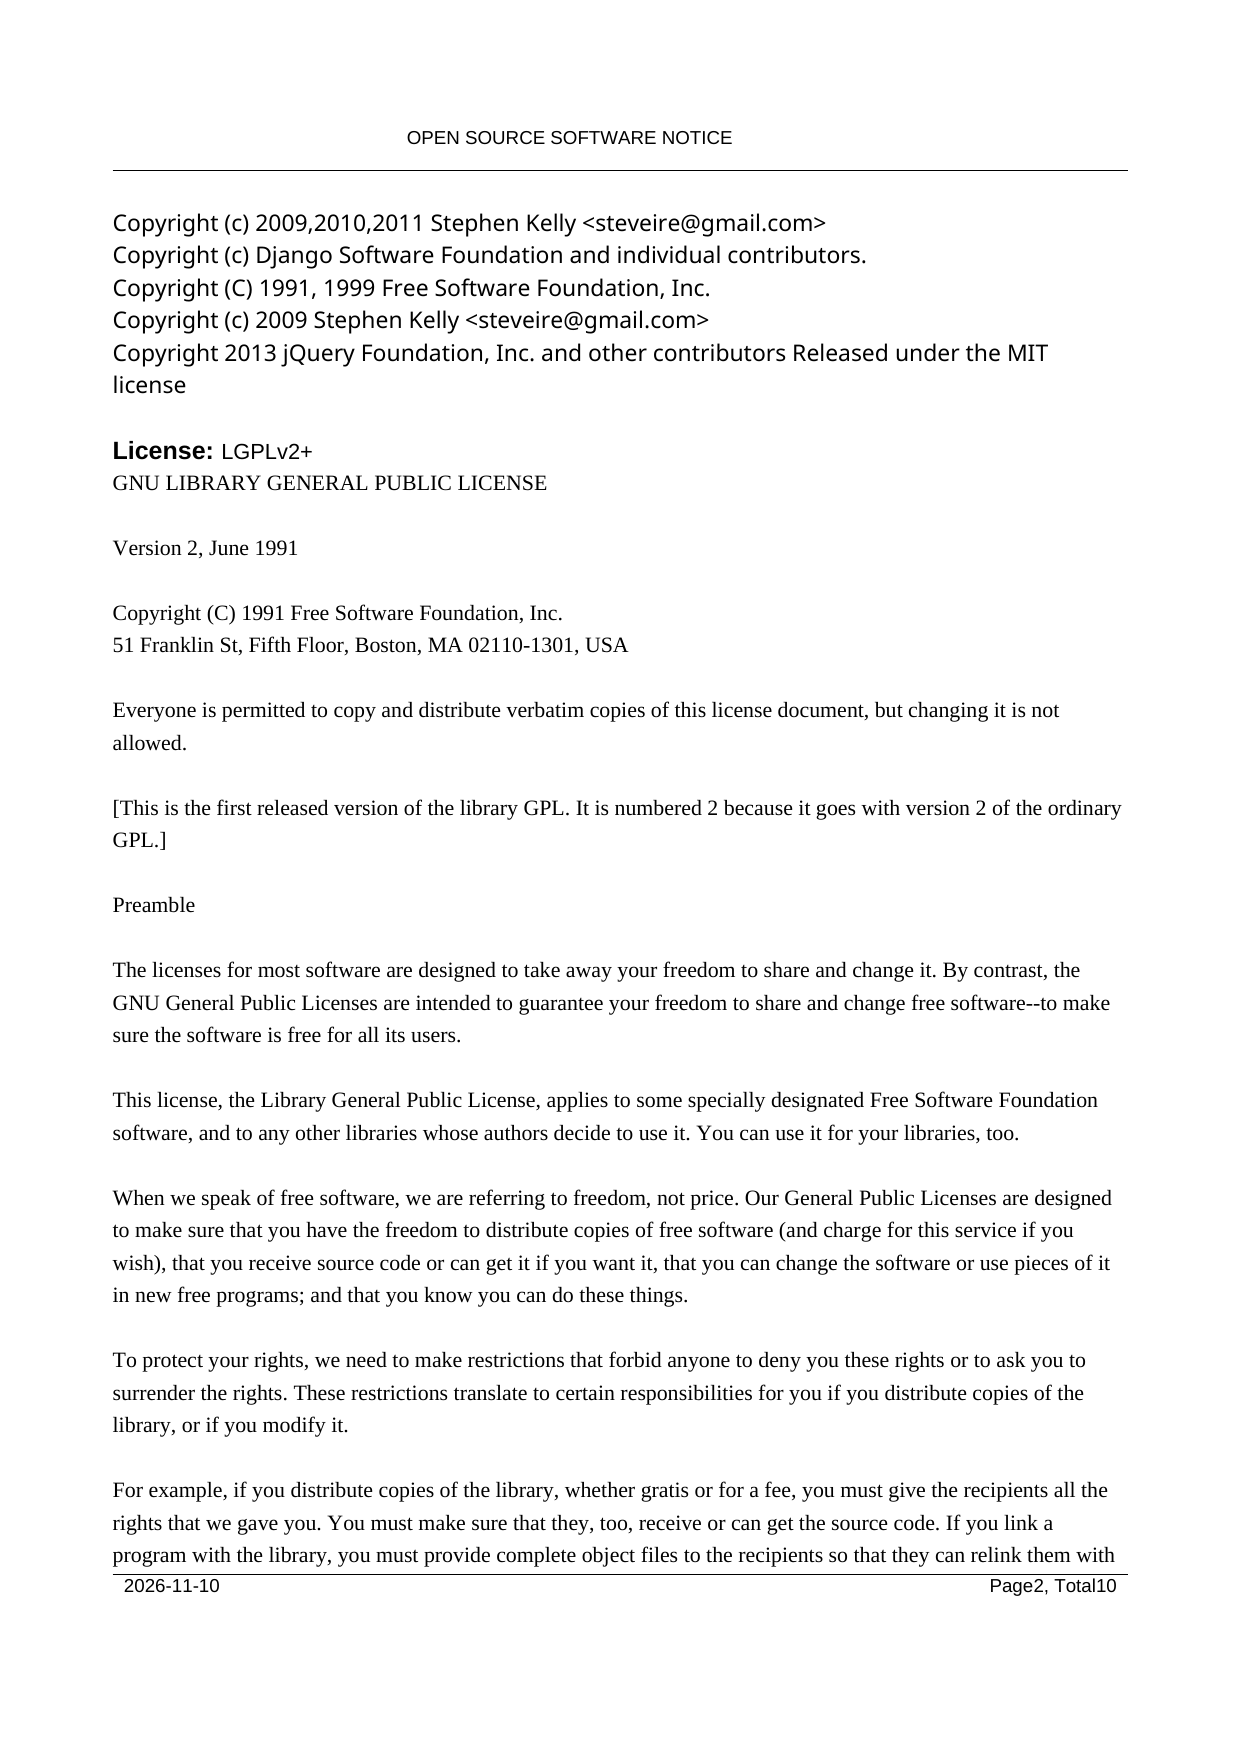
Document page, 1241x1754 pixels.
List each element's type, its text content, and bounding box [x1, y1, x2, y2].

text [112, 206, 1128, 434]
text License: LGPLv2+ [112, 434, 1128, 466]
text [112, 466, 1128, 1571]
